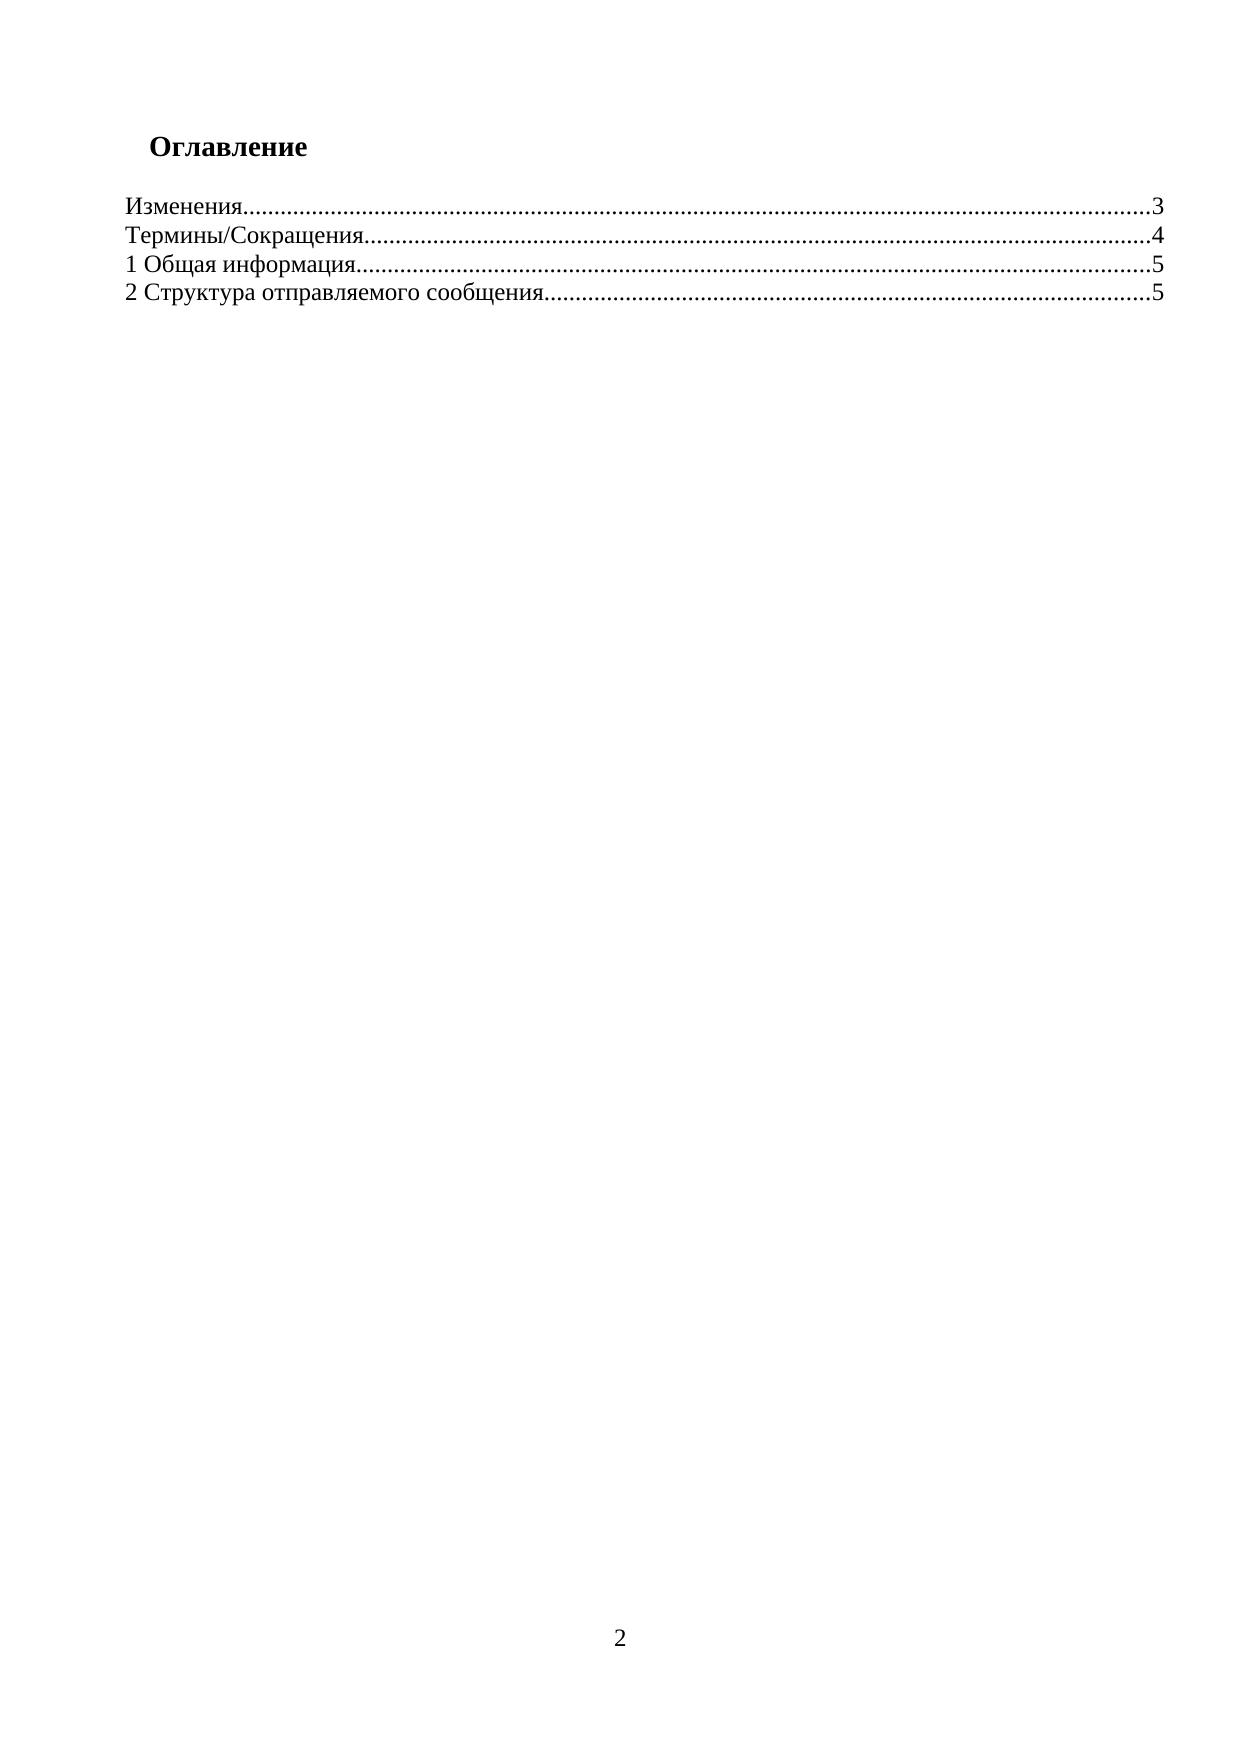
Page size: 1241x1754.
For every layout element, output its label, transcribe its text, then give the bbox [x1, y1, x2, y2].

text 2 Структура отправляемого сообщения 5 [125, 277, 1165, 306]
text Изменения 3 [125, 191, 1165, 220]
text Термины/Сокращения 4 [125, 220, 1165, 249]
text 1 Общая информация 5 [125, 249, 1165, 277]
subtitle Оглавление [75, 125, 1165, 162]
